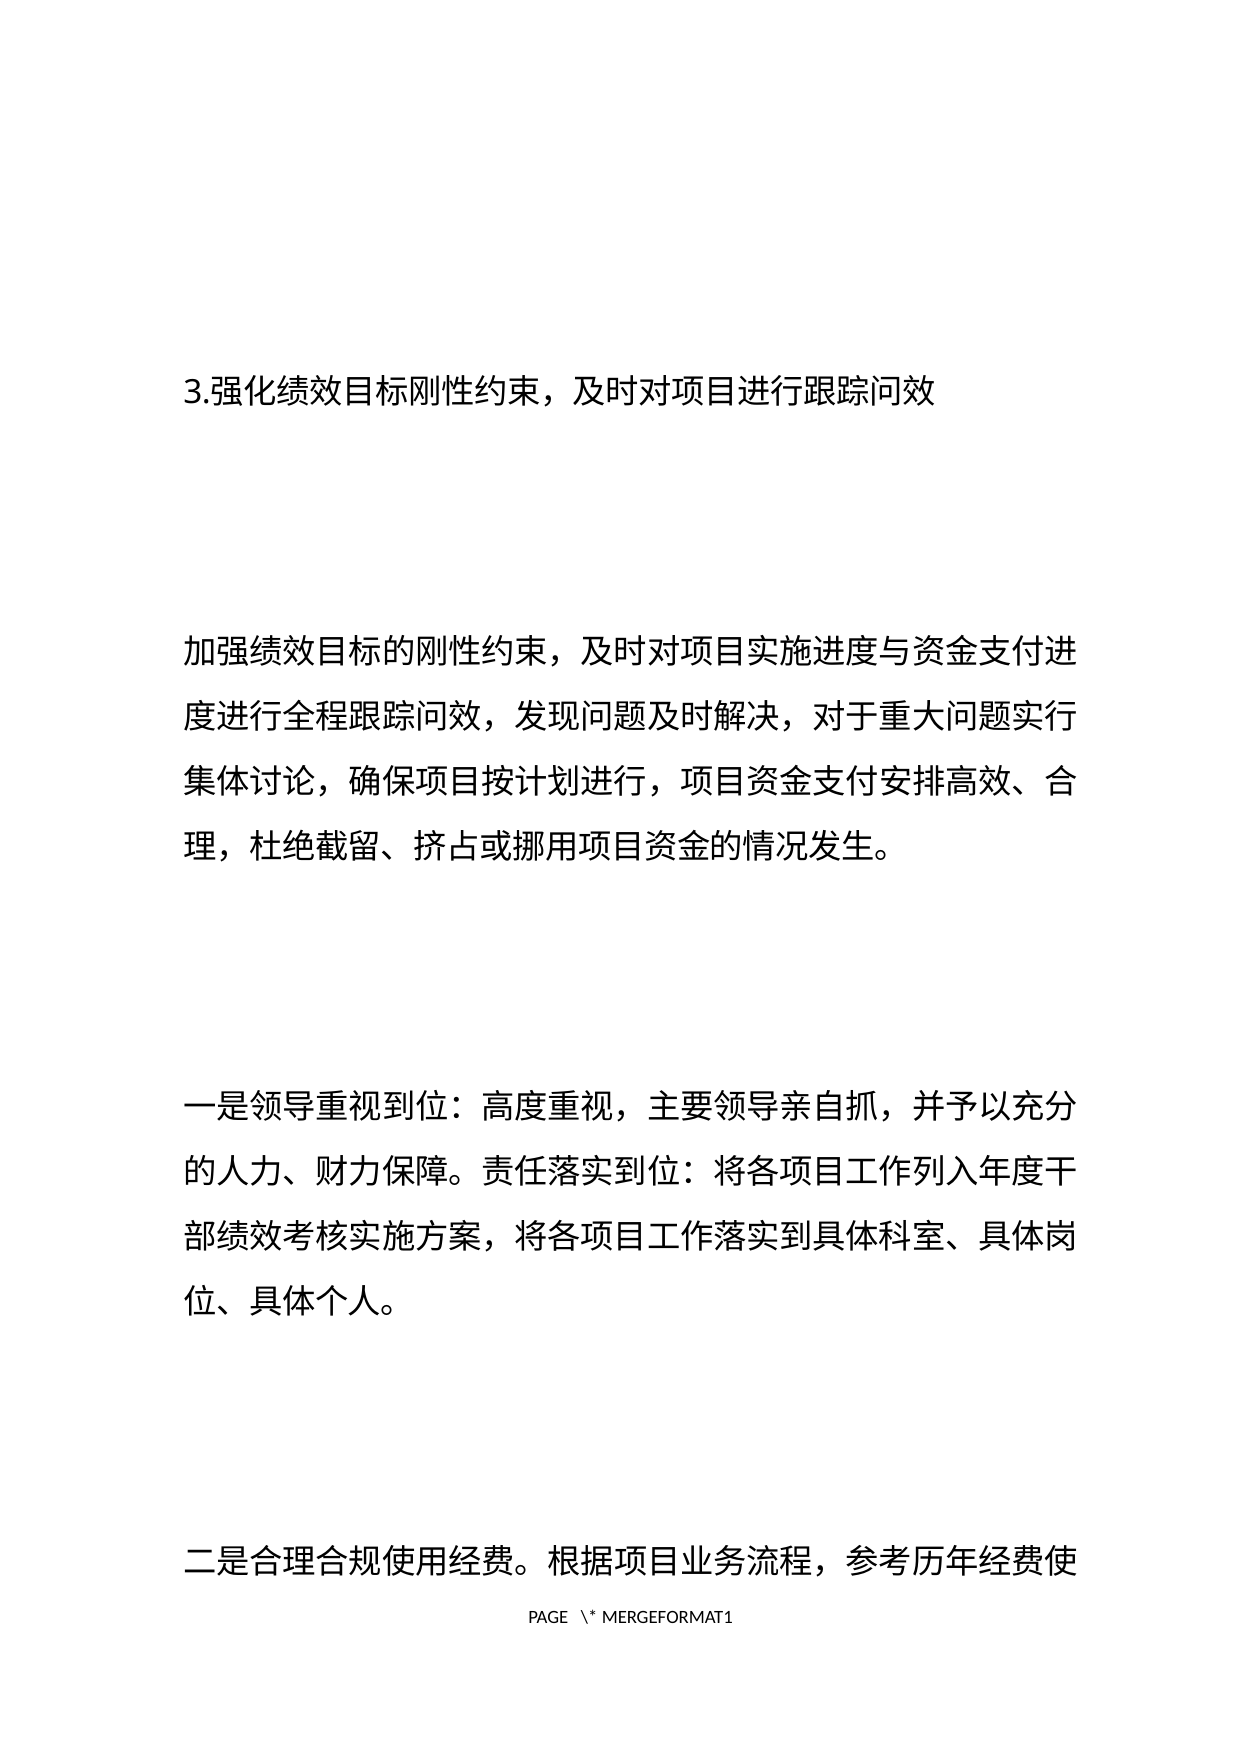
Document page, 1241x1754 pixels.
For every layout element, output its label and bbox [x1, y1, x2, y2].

text [183, 162, 1078, 1592]
